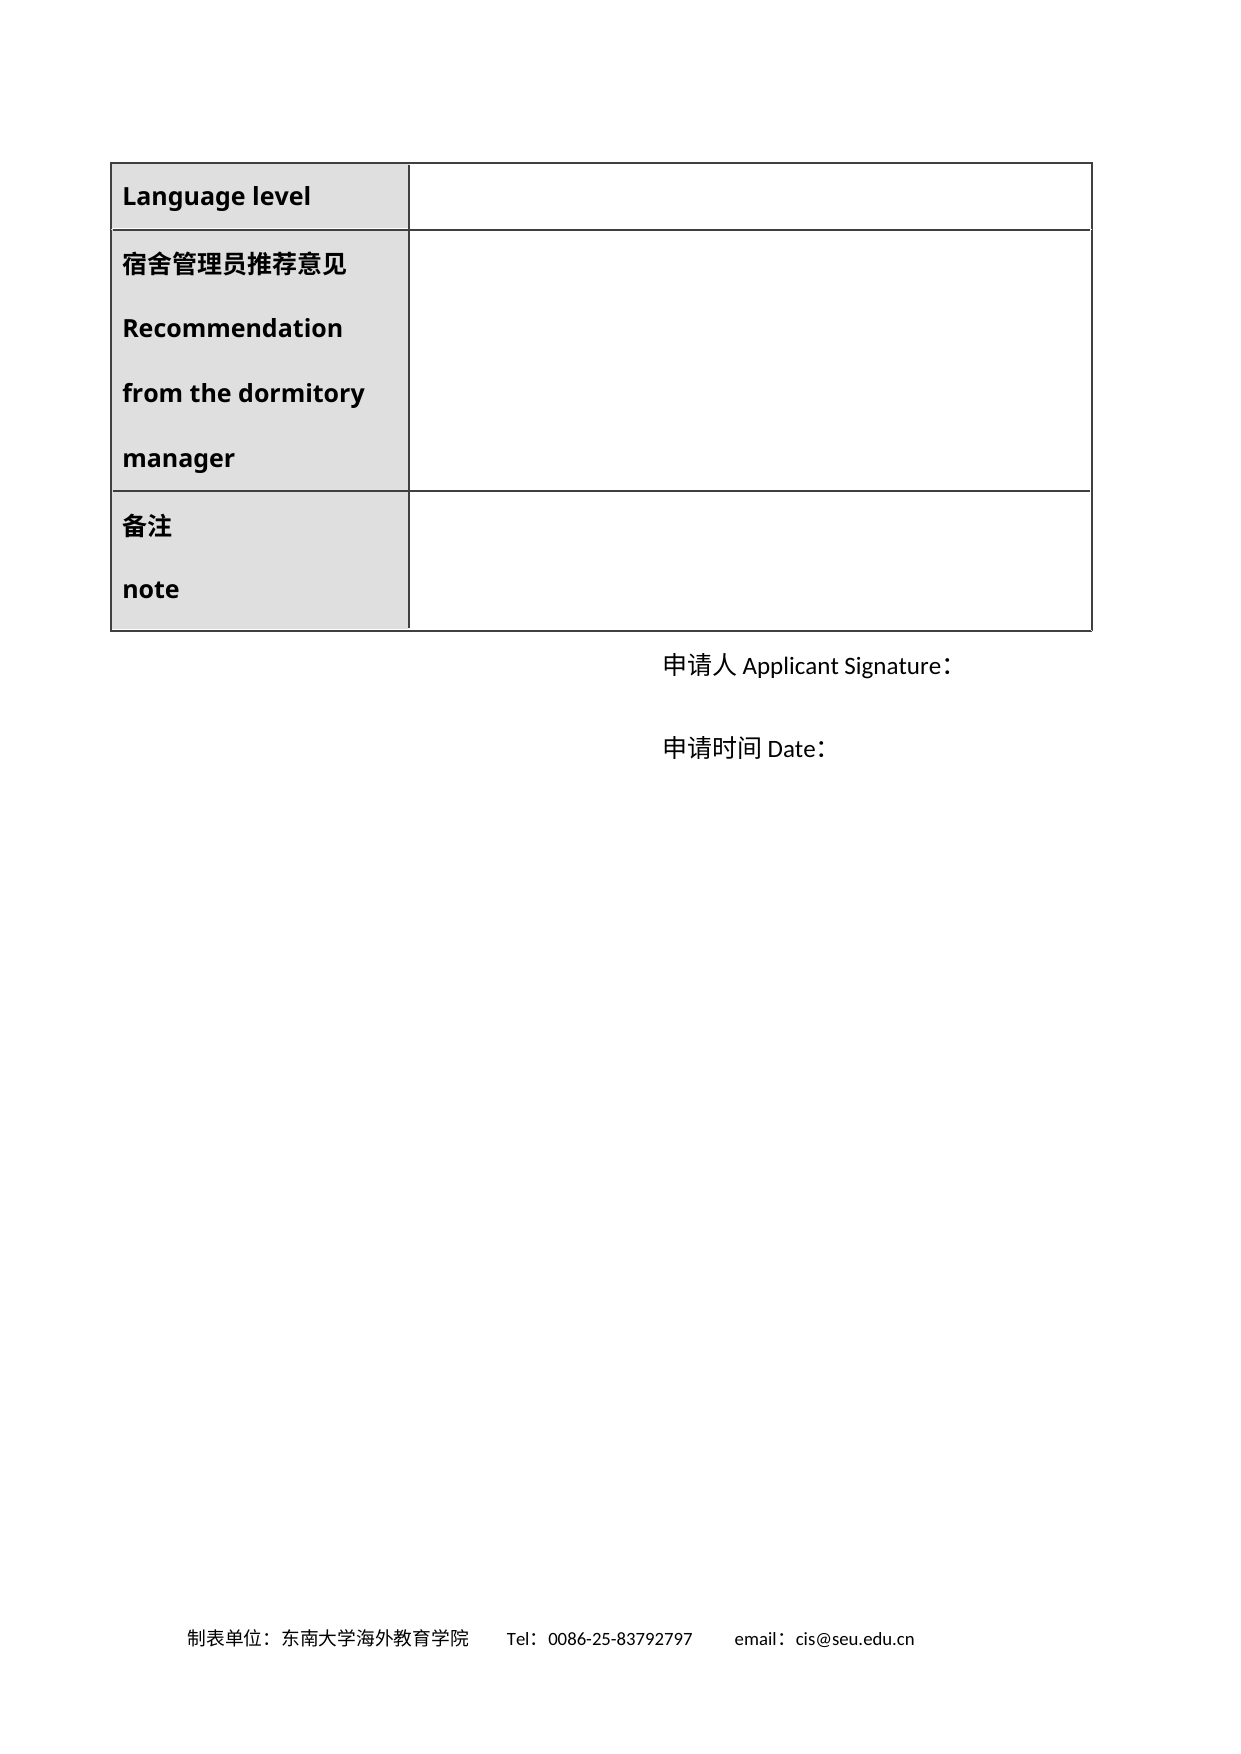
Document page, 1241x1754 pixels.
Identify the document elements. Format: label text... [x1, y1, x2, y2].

text 申请时间Date： [187, 714, 1053, 779]
table_cell 备注 note [112, 492, 409, 629]
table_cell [112, 164, 408, 228]
table_cell 宿舍管理员推荐意见 Recommendation from the dormitory manager [112, 231, 408, 490]
text 申请人Applicant Signature： [187, 632, 1053, 696]
table_cell [409, 490, 1091, 629]
table_cell [410, 229, 1091, 490]
table_cell [410, 164, 1091, 228]
